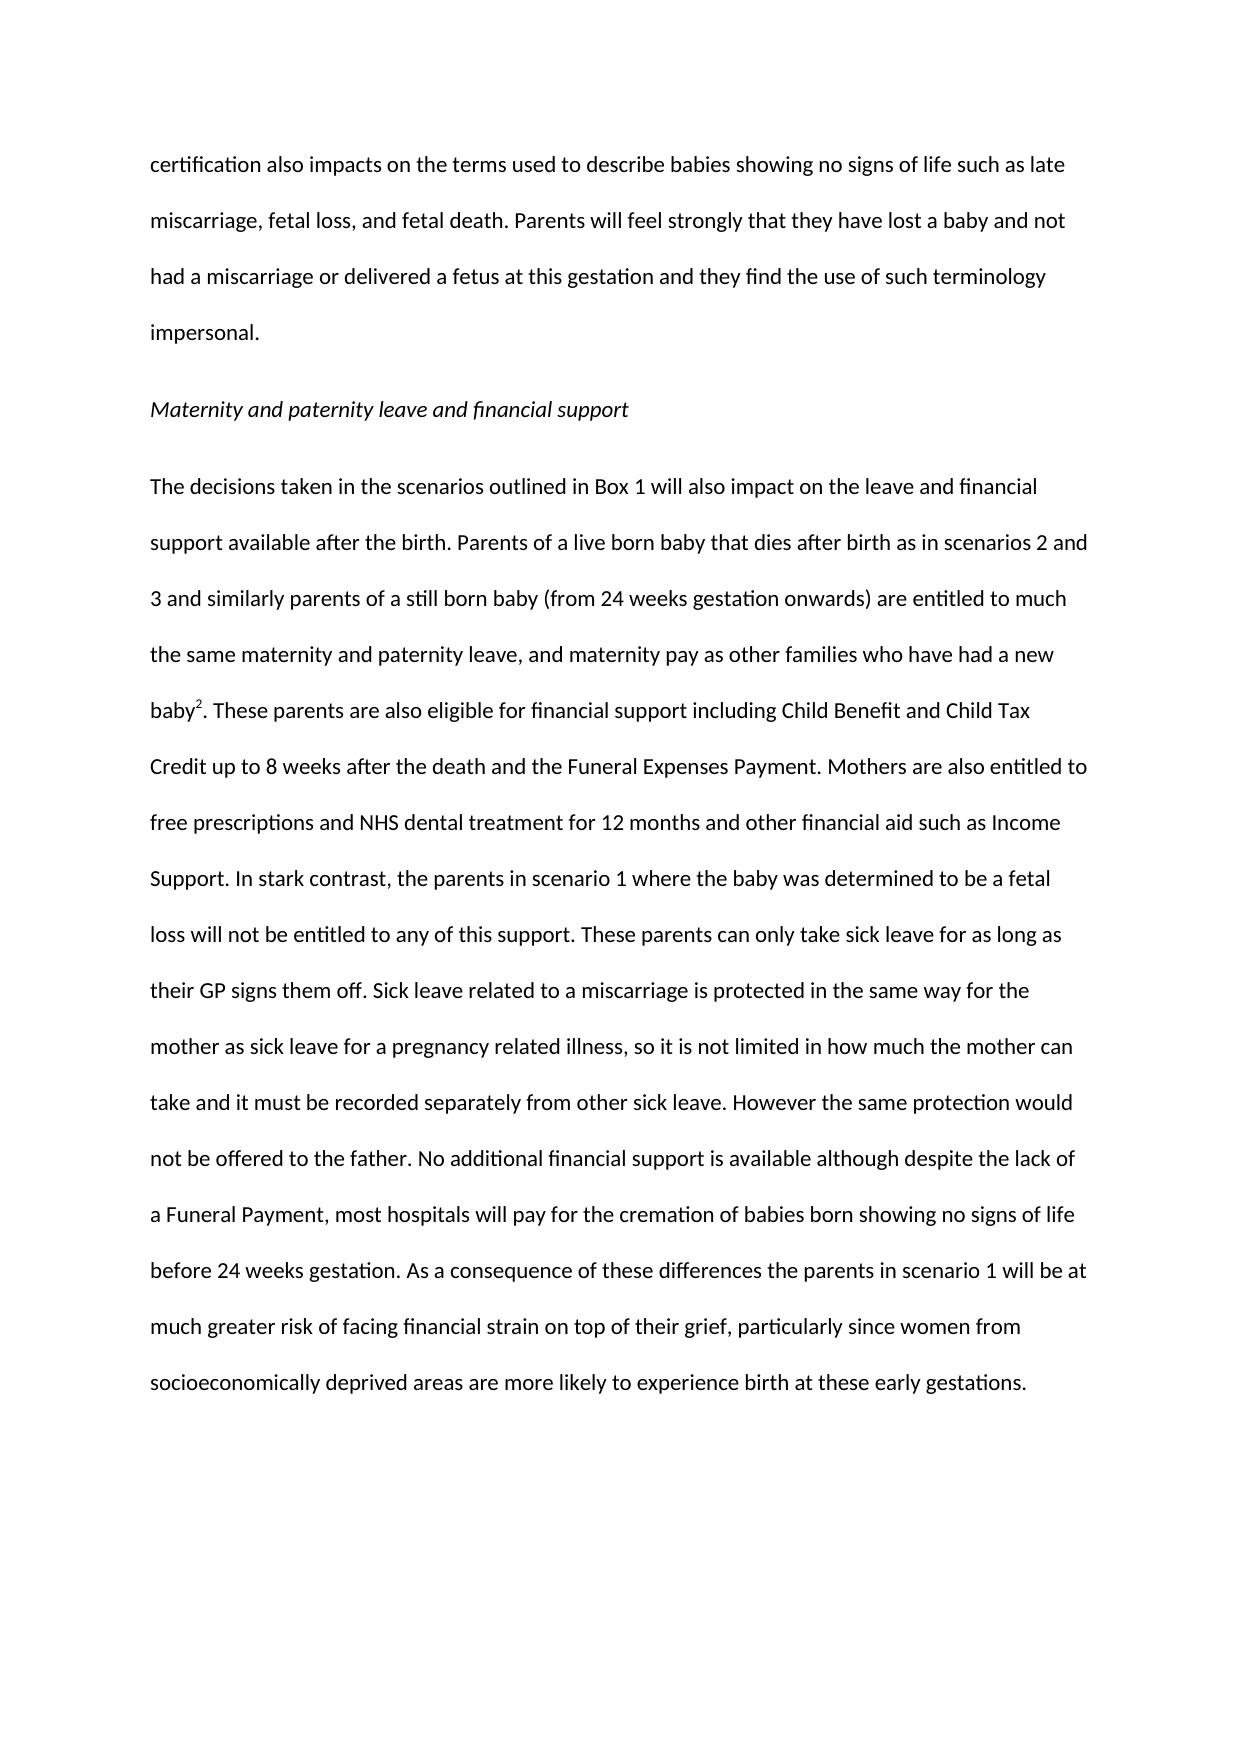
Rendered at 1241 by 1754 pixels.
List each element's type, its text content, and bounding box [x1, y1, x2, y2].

text Maternity and paternity leave and financial support [150, 395, 1090, 423]
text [150, 150, 1090, 346]
text The decisions taken in the scenarios outlined in Box 1 will also impact on the leave and financial support available after the birth. Parents of a live born baby that dies after birth as in scenarios 2 and 3 and similarly parents of a still born baby (from 24 weeks gestation onwards) are entitled to much the same maternity and paternity leave, and maternity pay as other families who have had a new baby2. These parents are also eligible for financial support including Child Benefit and Child Tax Credit up to 8 weeks after the death and the Funeral Expenses Payment. Mothers are also entitled to free prescriptions and NHS dental treatment for 12 months and other financial aid such as Income Support. In stark contrast, the parents in scenario 1 where the baby was determined to be a fetal loss will not be entitled to any of this support. These parents can only take sick leave for as long as their GP signs them off. Sick leave related to a miscarriage is protected in the same way for the mother as sick leave for a pregnancy related illness, so it is not limited in how much the mother can take and it must be recorded separately from other sick leave. However the same protection would not be offered to the father. No additional financial support is available although despite the lack of a Funeral Payment, most hospitals will pay for the cremation of babies born showing no signs of life before 24 weeks gestation. As a consequence of these differences the parents in scenario 1 will be at much greater risk of facing financial strain on top of their grief, particularly since women from socioeconomically deprived areas are more likely to experience birth at these early gestations. [150, 472, 1090, 1397]
